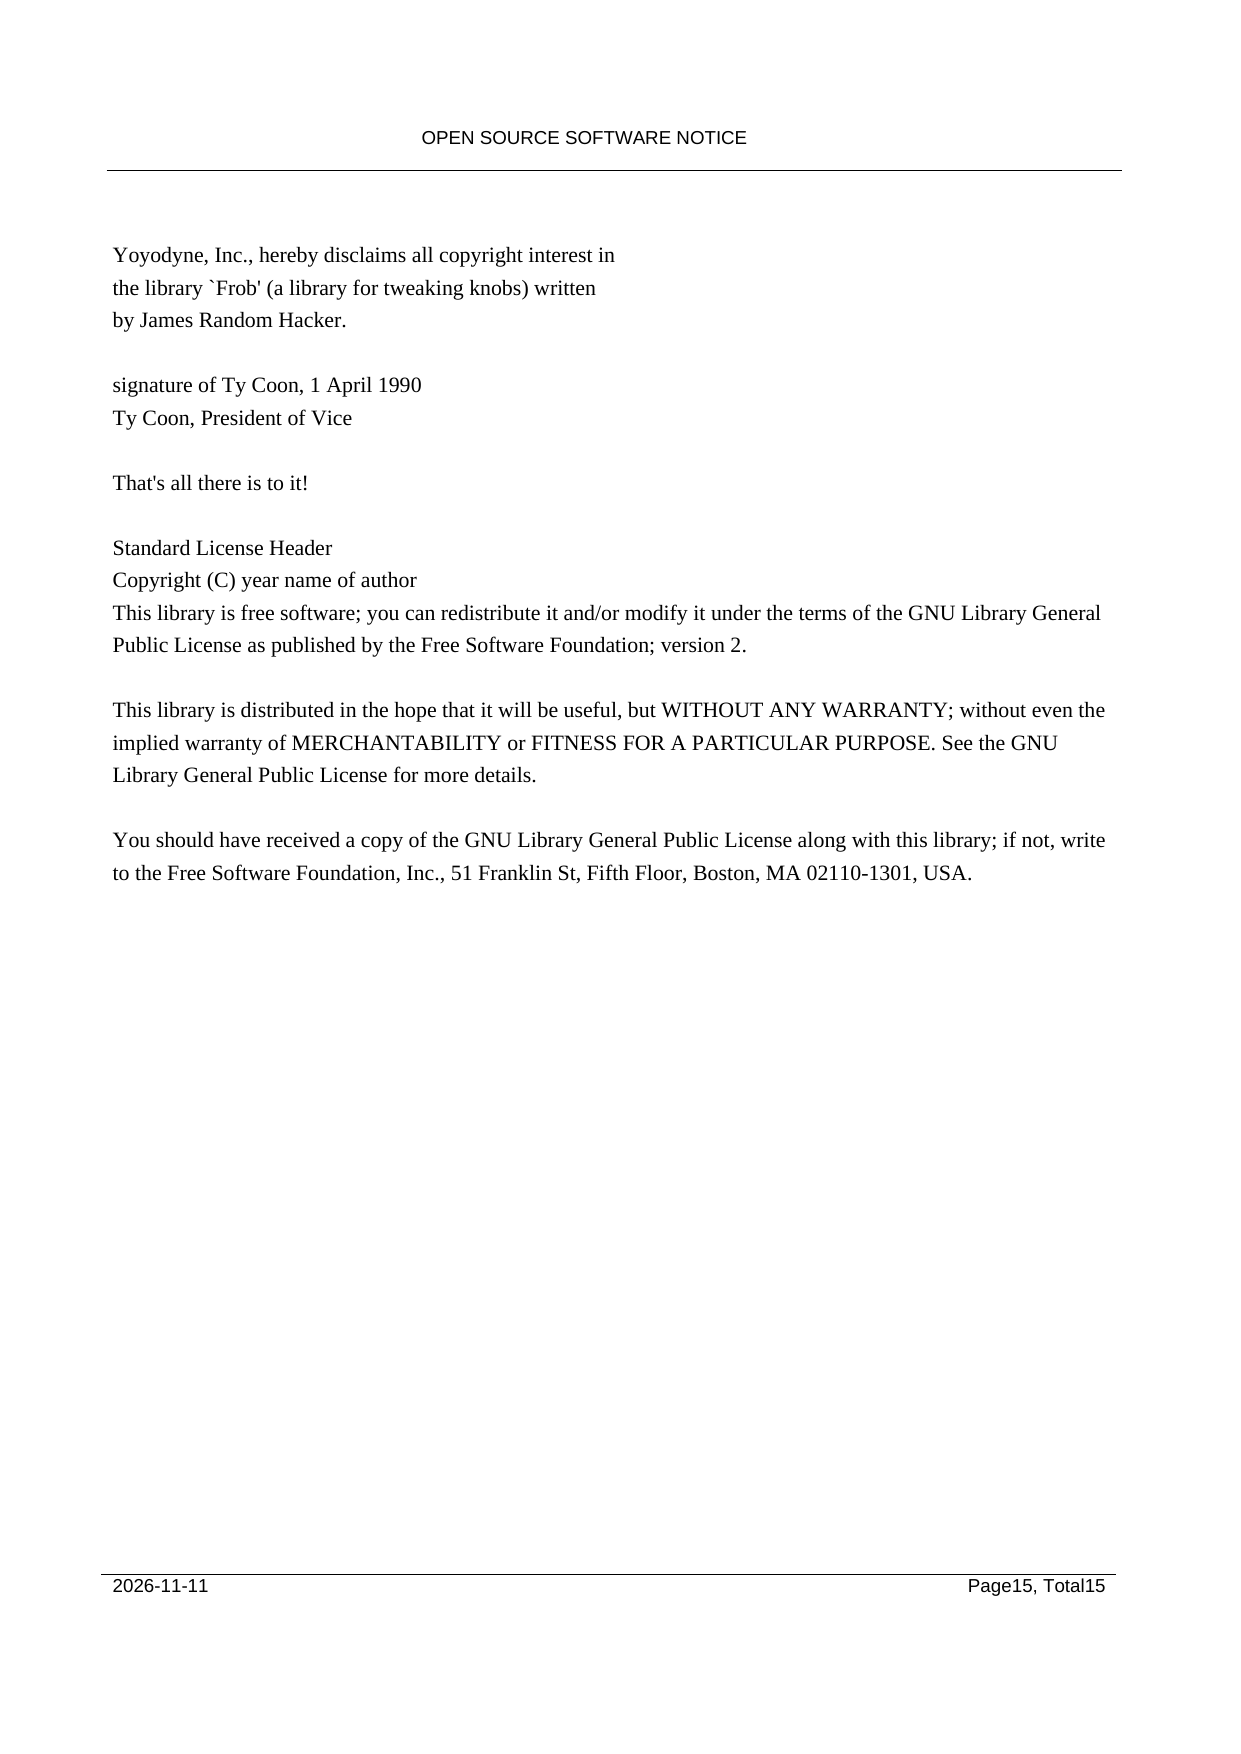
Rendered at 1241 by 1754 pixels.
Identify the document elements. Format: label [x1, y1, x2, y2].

text [112, 206, 1128, 954]
